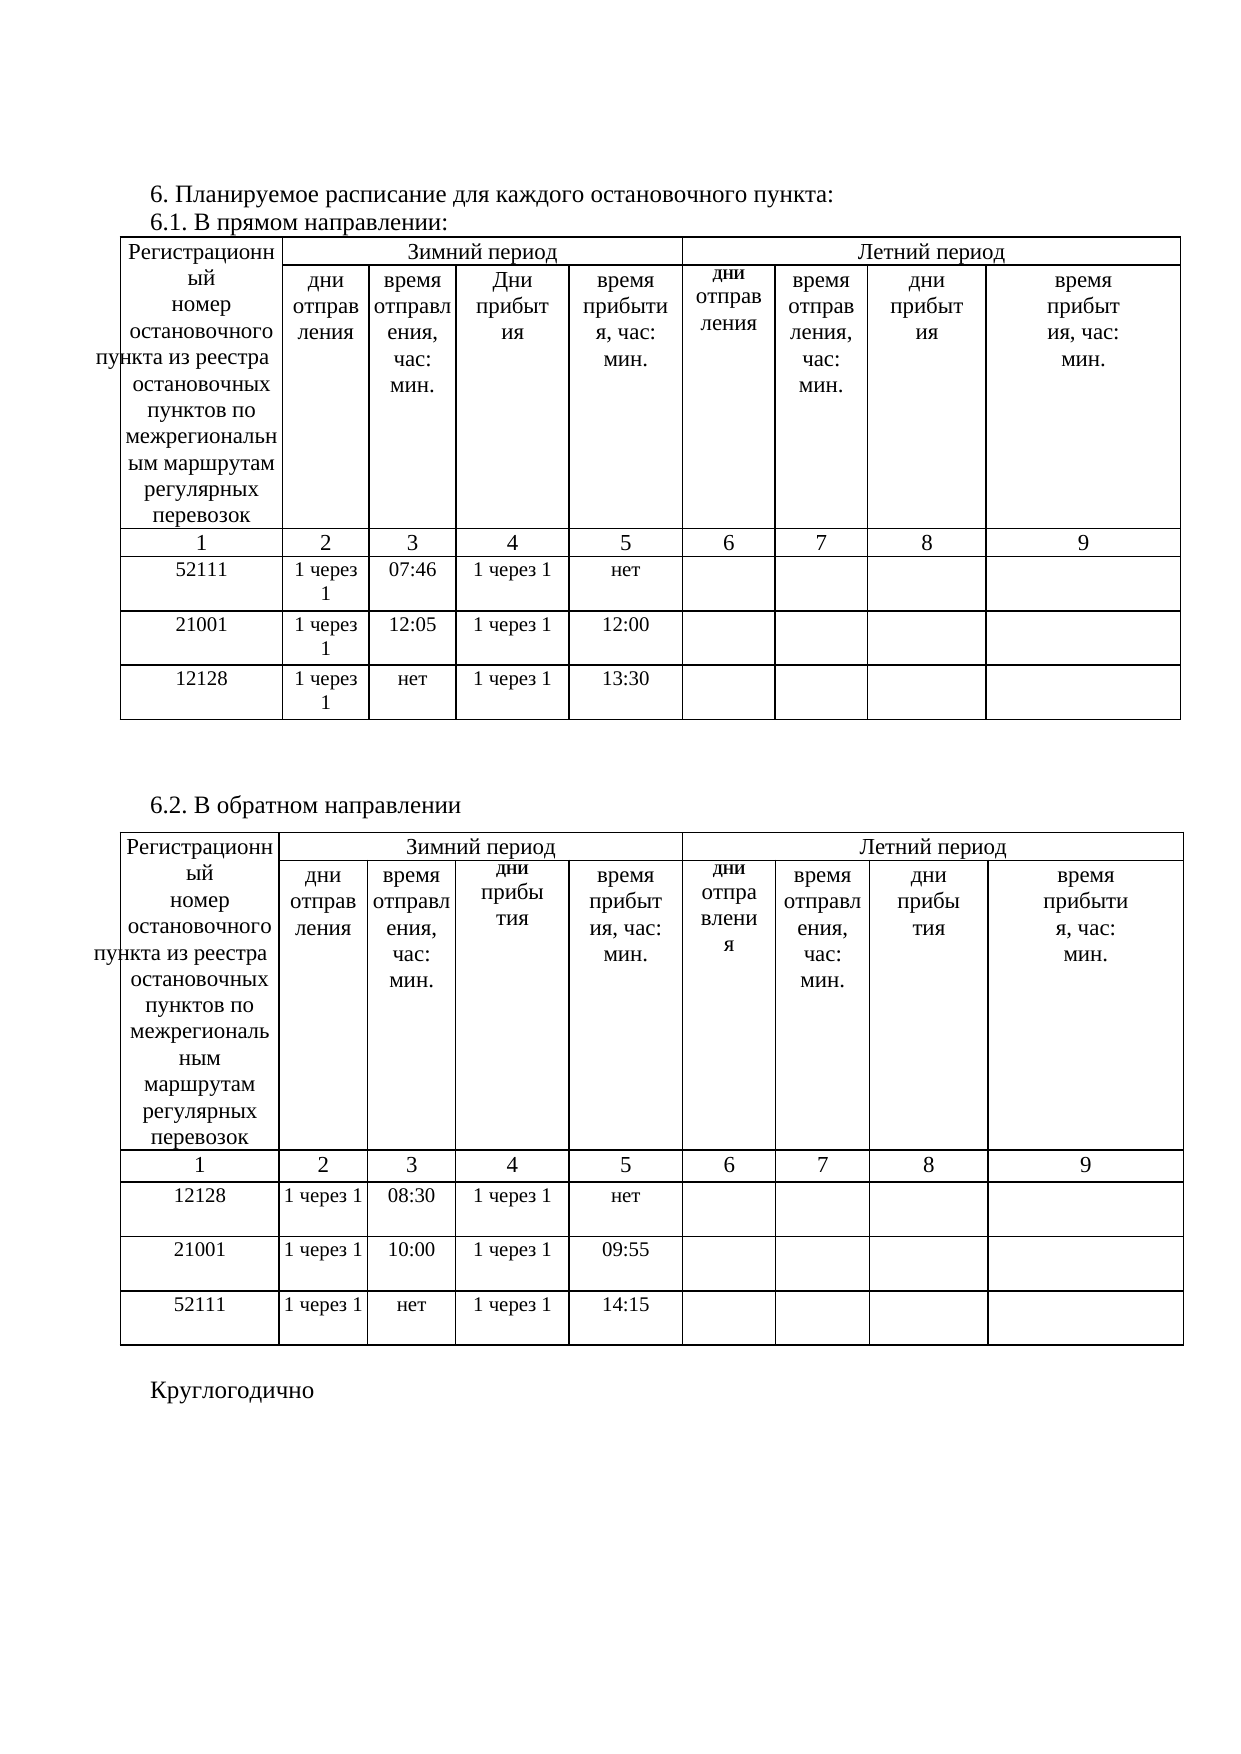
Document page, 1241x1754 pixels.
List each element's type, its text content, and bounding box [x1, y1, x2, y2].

table_header Летний период [683, 238, 1180, 264]
table_cell 12:00 [570, 612, 682, 664]
table_cell 10:00 [368, 1237, 455, 1290]
table_cell [868, 612, 985, 664]
table_cell 9 [989, 1151, 1183, 1181]
table_cell 9 [987, 529, 1180, 556]
table_cell время отправ ления, час: мин. [776, 266, 867, 528]
table_cell 21001 [121, 612, 282, 664]
table_cell нет [570, 1183, 682, 1236]
table_header Летний период [683, 833, 1183, 859]
table_header Регистрационный номер остановочного пункта из реестра остановочных пунктов по межрегиональным маршрутам регулярных перевозок [121, 238, 282, 528]
table_cell нет [370, 666, 455, 719]
table_cell ДНИ отправ ления [683, 266, 774, 528]
table_cell ДНИ отпра влени я [683, 861, 775, 1149]
table_cell 1 [121, 529, 282, 556]
table_cell 1 через 1 [457, 612, 568, 664]
table_cell [776, 612, 867, 664]
table_cell время прибыт ия, час: мин. [570, 861, 682, 1149]
table_cell 08:30 [368, 1183, 455, 1236]
table_cell дни отправ ления [283, 266, 368, 528]
table_cell 6 [683, 1151, 775, 1181]
table_cell [987, 666, 1180, 719]
table_cell [868, 666, 985, 719]
table_cell [870, 1237, 987, 1290]
text 6. Планируемое расписание для каждого остановочного пункта: [150, 179, 1090, 207]
table_cell 1 через 1 [456, 1183, 568, 1236]
table_header Зимний период [283, 238, 682, 264]
table_cell ДНИ прибы тия [456, 861, 568, 1149]
table_cell 8 [870, 1151, 987, 1181]
table_cell нет [368, 1292, 455, 1344]
table_cell 52111 [121, 557, 282, 610]
table_cell [683, 666, 774, 719]
table_cell 1 через 1 [283, 557, 368, 610]
table_cell [776, 557, 867, 610]
table_cell 12128 [121, 1183, 278, 1236]
table_cell [776, 1292, 869, 1344]
table_cell 1 через 1 [283, 612, 368, 664]
table_cell 1 через 1 [457, 666, 568, 719]
table_cell 3 [368, 1151, 455, 1181]
table_cell время прибыт ия, час: мин. [987, 266, 1180, 528]
text Круглогодично [150, 1375, 1090, 1403]
table_cell 1 через 1 [280, 1237, 367, 1290]
table_cell 6 [683, 529, 774, 556]
table_cell Дни прибыт ия [457, 266, 568, 528]
text 6.2. В обратном направлении [150, 790, 1090, 819]
table_cell время прибыти я, час: мин. [570, 266, 682, 528]
table_cell время отправл ения, час: мин. [370, 266, 455, 528]
table_cell [683, 1183, 775, 1236]
table_header Регистрационный номер остановочного пункта из реестра остановочных пунктов по межрегиональным маршрутам регулярных перевозок [121, 833, 278, 1149]
table_cell 3 [370, 529, 455, 556]
table_cell 07:46 [370, 557, 455, 610]
table_cell дни прибы тия [870, 861, 987, 1149]
table_cell 12128 [121, 666, 282, 719]
table_cell 1 через 1 [457, 557, 568, 610]
table_cell 5 [570, 529, 682, 556]
table_cell [989, 1237, 1183, 1290]
table_cell 7 [776, 529, 867, 556]
table_cell [989, 1183, 1183, 1236]
table_cell [987, 612, 1180, 664]
table_cell [870, 1292, 987, 1344]
table_cell [683, 612, 774, 664]
table_cell 1 через 1 [283, 666, 368, 719]
table_cell 1 через 1 [280, 1292, 367, 1344]
table_cell [870, 1183, 987, 1236]
table_cell 14:15 [570, 1292, 682, 1344]
table_cell время прибыти я, час: мин. [989, 861, 1183, 1149]
table_cell 2 [283, 529, 368, 556]
table_cell [683, 1292, 775, 1344]
table_cell 4 [457, 529, 568, 556]
table_cell [683, 557, 774, 610]
table_cell [776, 1237, 869, 1290]
table_cell 21001 [121, 1237, 278, 1290]
table_cell [683, 1237, 775, 1290]
table_cell [987, 557, 1180, 610]
table_cell нет [570, 557, 682, 610]
table_cell дни отправ ления [280, 861, 367, 1149]
table_cell дни прибыт ия [868, 266, 985, 528]
table_cell [868, 557, 985, 610]
table_cell [776, 1183, 869, 1236]
table_cell 2 [280, 1151, 367, 1181]
table_cell [776, 666, 867, 719]
table_cell 52111 [121, 1292, 278, 1344]
table_cell [989, 1292, 1183, 1344]
table_cell время отправл ения, час: мин. [776, 861, 869, 1149]
table_cell 4 [456, 1151, 568, 1181]
table_cell время отправл ения, час: мин. [368, 861, 455, 1149]
table_cell 1 [121, 1151, 278, 1181]
table_header Зимний период [280, 833, 682, 859]
table_cell 8 [868, 529, 985, 556]
table_cell 1 через 1 [280, 1183, 367, 1236]
table_cell 1 через 1 [456, 1292, 568, 1344]
table_cell 13:30 [570, 666, 682, 719]
text 6.1. В прямом направлении: [150, 207, 1090, 236]
table_cell 5 [570, 1151, 682, 1181]
table_cell 1 через 1 [456, 1237, 568, 1290]
table_cell 12:05 [370, 612, 455, 664]
table_cell 09:55 [570, 1237, 682, 1290]
table_cell 7 [776, 1151, 869, 1181]
